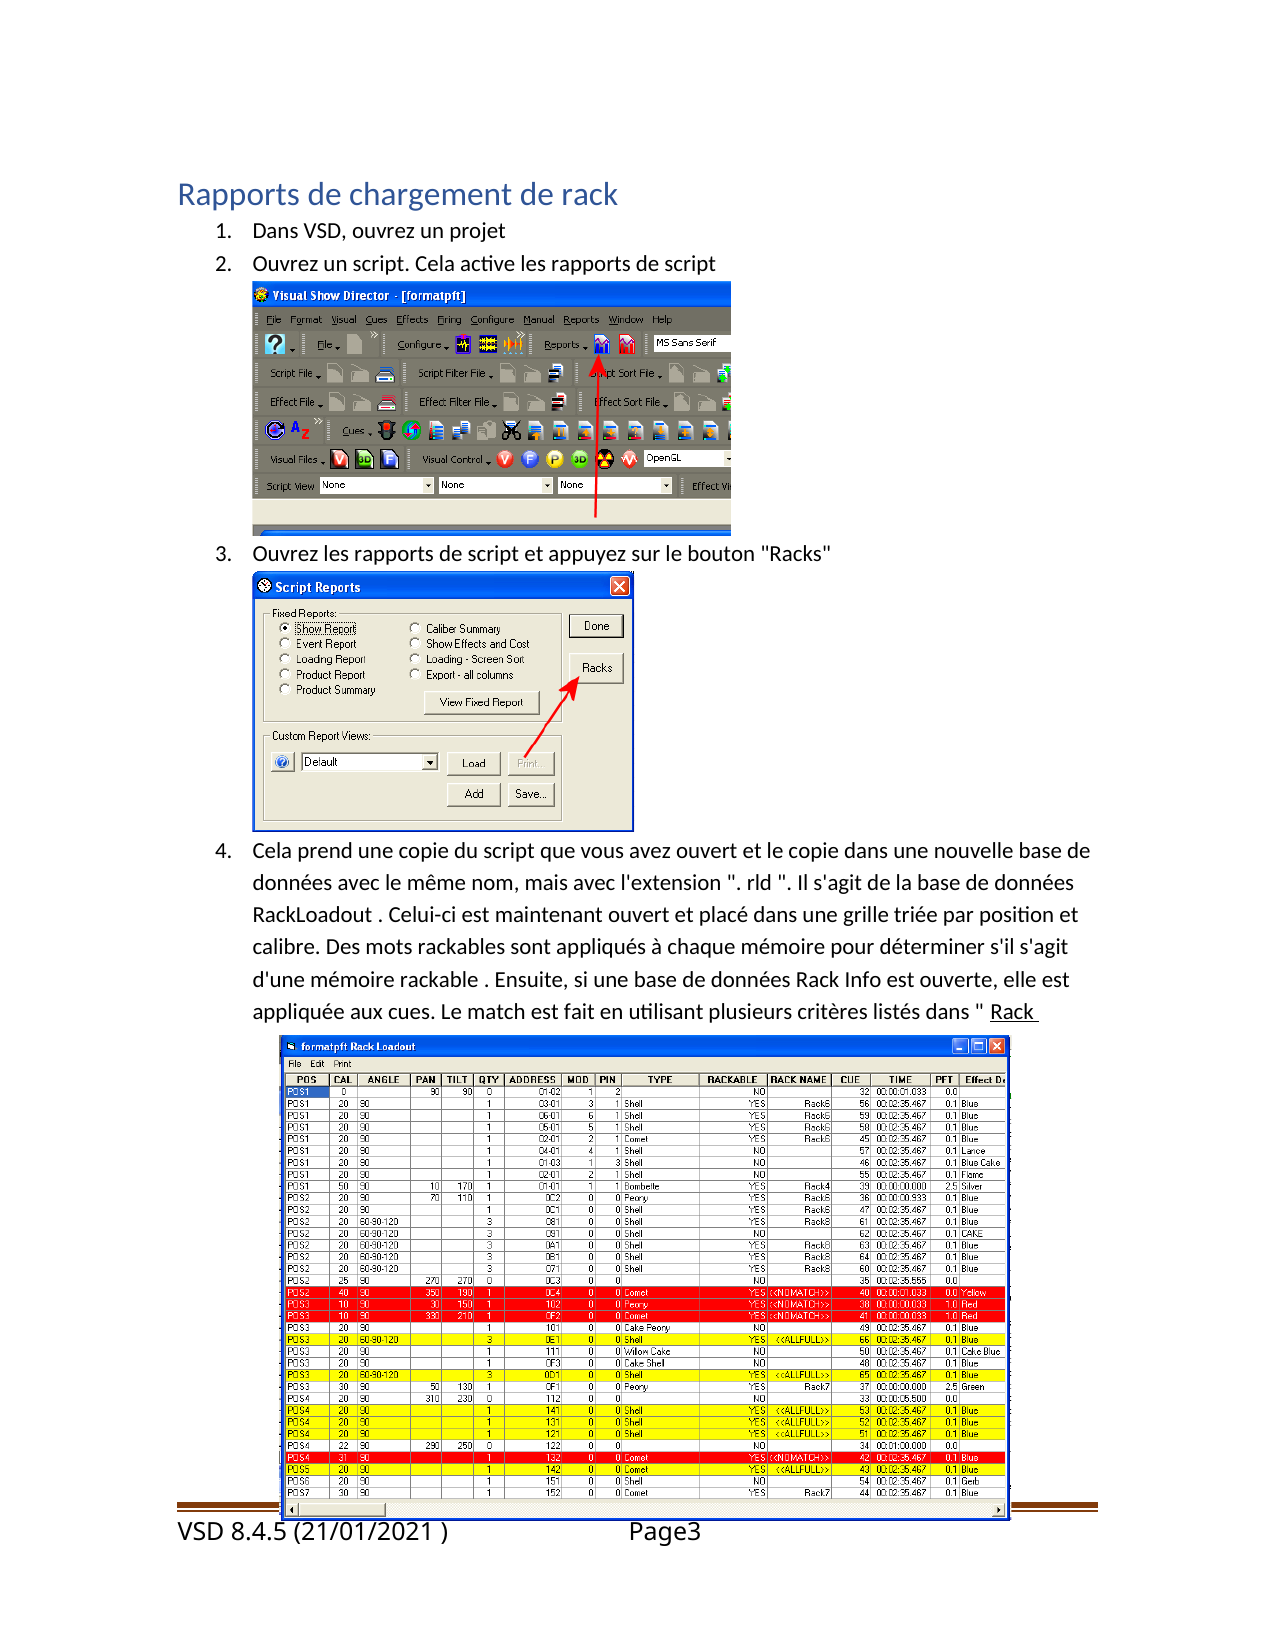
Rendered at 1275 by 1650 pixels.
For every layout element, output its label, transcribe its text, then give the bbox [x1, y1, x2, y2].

list Ouvrez les rapports de script et appuyez sur le bouton "Racks" [215, 539, 1098, 832]
list Cela prend une copie du script que vous avez ouvert et le copie dans une nouvelle base de données avec le même nom, mais avec l'extension ". rld ". Il s'agit de la base de données RackLoadout . Celui-ci est maintenant ouvert et placé dans une grille triée par position et calibre. Des mots rackables sont appliqués à chaque mémoire pour déterminer s'il s'agit d'une mémoire rackable . Ensuite, si une base de données Rack Info est ouverte, elle est appliquée aux cues. Le match est fait en utilisant plusieurs critères listés dans " Rack Loadout : How Cues are matching up to Racks ". Si un rack correspondant avec des tubes vides est trouvé, le nom du rack est placé dans la colonne Nom du rack de la mémoire. Si aucune correspondance ne peut être trouvée pour une mémoire rackable , le mot "<<NOMATCH>>" est placé dans le nom du rack et il est surligné en rouge. Si une correspondance est trouvée, mais que toutes les instances de ce rack sont pleines, le nom du rack sera défini, mais aucune instance de rack ne sera définie et il sera surligné en jaune. [215, 836, 1098, 1025]
list Ouvrez un script. Cela active les rapports de script [215, 249, 1098, 535]
list Dans VSD, ouvrez un projet [215, 217, 1098, 244]
subtitle Rapports de chargement de rack [177, 173, 1098, 213]
